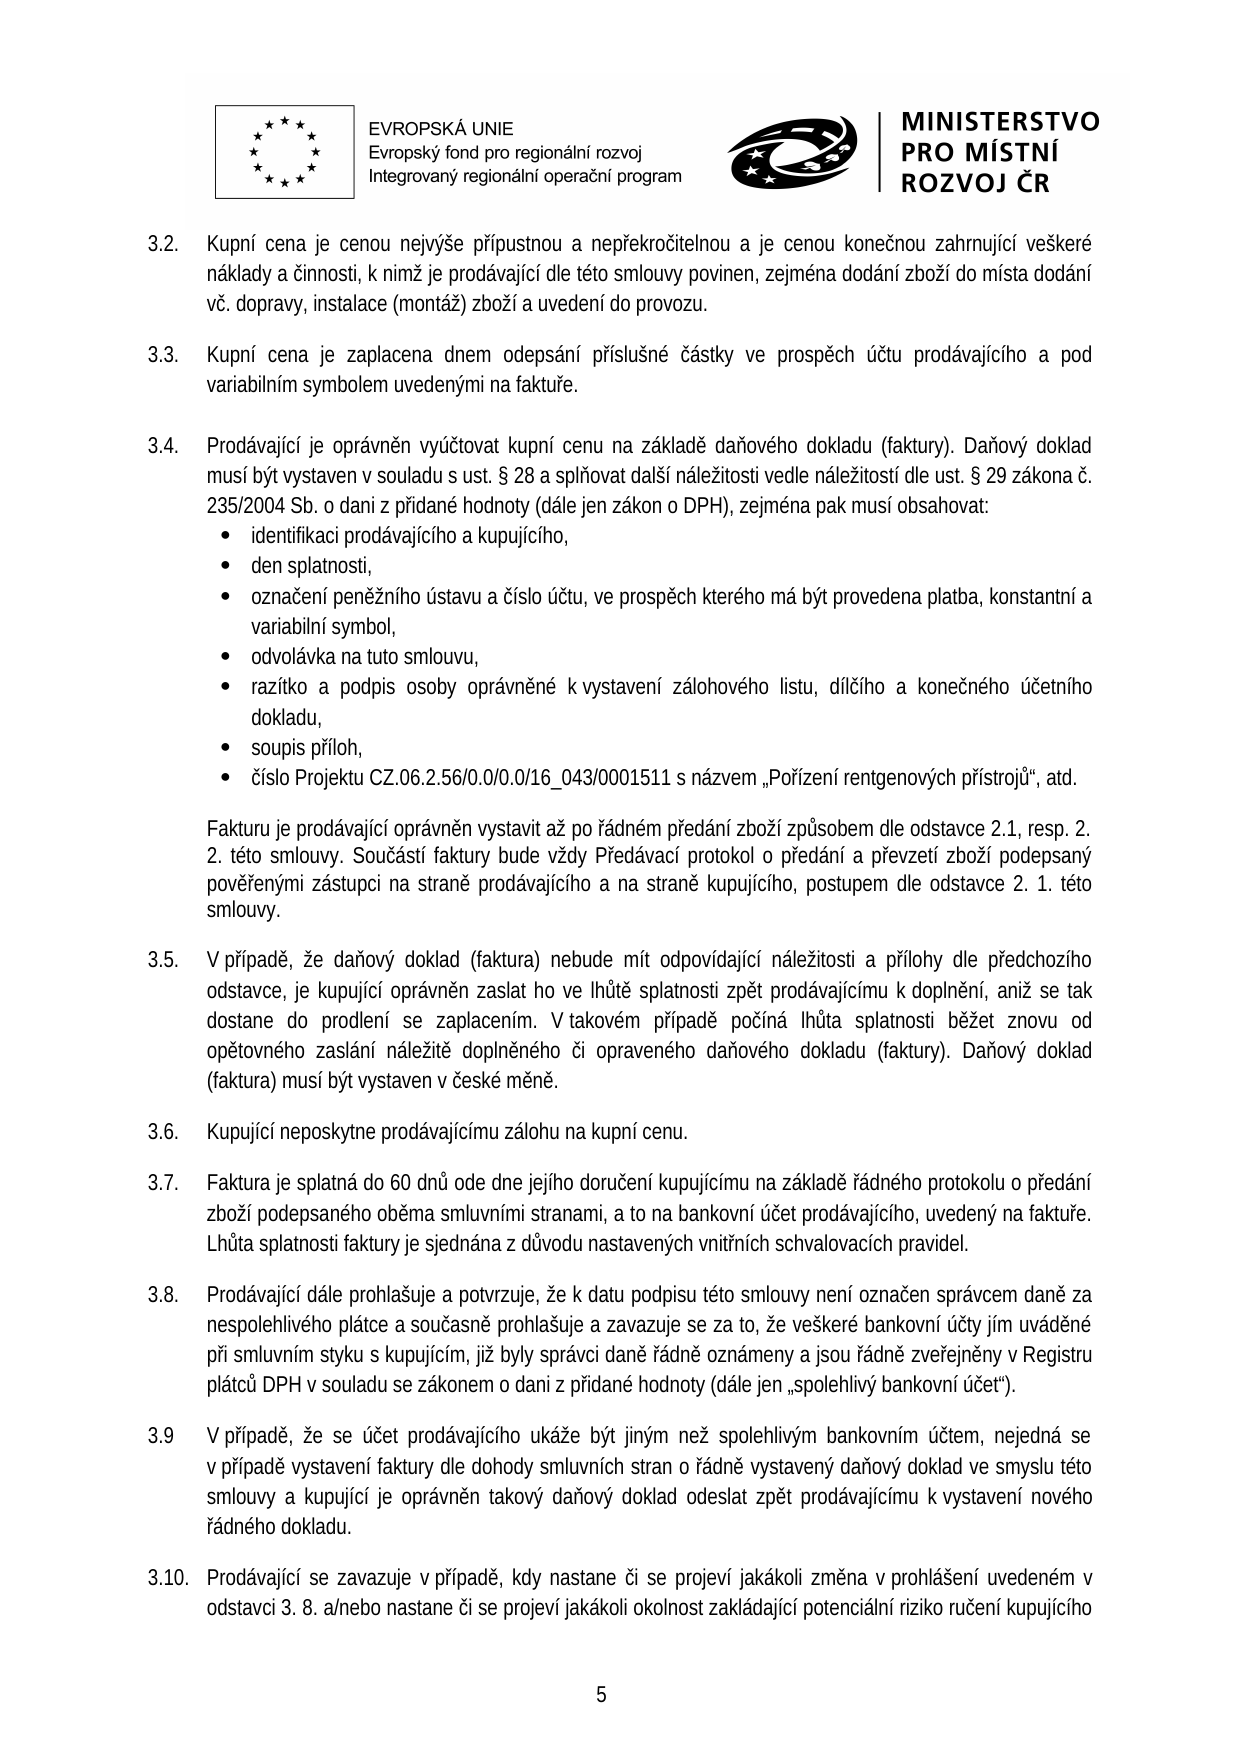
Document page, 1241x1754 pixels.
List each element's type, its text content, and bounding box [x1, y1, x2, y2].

list identifikaci prodávajícího a kupujícího, [221, 522, 1093, 549]
list V případě, že se účet prodávajícího ukáže být jiným než spolehlivým bankovním účtem, nejedná se v případě vystavení faktury dle dohody smluvních stran o řádně vystavený daňový doklad ve smyslu této smlouvy a kupující je oprávněn takový daňový doklad odeslat zpět prodávajícímu k vystavení nového řádného dokladu. [148, 1422, 1093, 1539]
list označení peněžního ústavu a číslo účtu, ve prospěch kterého má být provedena platba, konstantní a variabilní symbol, [221, 583, 1093, 639]
text 3.6. Kupující neposkytne prodávajícímu zálohu na kupní cenu. [148, 1118, 1093, 1145]
list Prodávající je oprávněn vyúčtovat kupní cenu na základě daňového dokladu (faktury). Daňový doklad musí být vystaven v souladu s ust. § splňovat další náležitosti vedle náležitostí dle ust. § 29 zákona č. 235/2004 Sb. o dani z přidané hodnoty (dále jen zákon o DPH), zejména pak musí obsahovat: [148, 432, 1093, 518]
text 3.8. Prodávající dále prohlašuje a potvrzuje, že k datu podpisu této smlouvy není označen správcem daně za nespolehlivého plátce a současně prohlašuje a zavazuje se za to, že veškeré bankovní účty jím uváděné při smluvním styku s kupujícím, již byly správci daně řádně oznámeny a jsou řádně zveřejněny v Registru plátců DPH v souladu se zákonem o dani z přidané hodnoty (dále jen „spolehlivý bankovní účet“). [148, 1281, 1093, 1398]
list razítko a podpis osoby oprávněné k vystavení zálohového listu, dílčího a konečného účetního dokladu, [221, 673, 1093, 730]
text 3.2. Kupní cena je cenou nejvýše přípustnou a nepřekročitelnou a je cenou konečnou zahrnující veškeré náklady a činnosti, k nimž je prodávající dle této smlouvy povinen, zejména dodání zboží do místa dodání vč. dopravy, instalace (montáž) zboží a uvedení do provozu. [148, 229, 1093, 316]
list Kupní cena je zaplacena dnem odepsání příslušné částky ve prospěch účtu prodávajícího a pod variabilním symbolem uvedenými na faktuře. [148, 341, 1093, 398]
picture [184, 73, 1130, 230]
list V případě, že daňový doklad (faktura) nebude mít odpovídající náležitosti a přílohy dle předchozího odstavce, je kupující oprávněn zaslat ho ve lhůtě splatnosti zpět prodávajícímu k doplnění, aniž se tak dostane do prodlení se zaplacením. V takovém případě počíná lhůta splatnosti běžet znovu od opětovného zaslání náležitě doplněného či opraveného daňového dokladu (faktury). Daňový doklad (faktura) musí být vystaven v české měně. [148, 946, 1093, 1094]
list den splatnosti, [221, 552, 1093, 579]
list Faktura je splatná do 60 dnů ode dne jejího doručení kupujícímu na základě řádného protokolu o předání zboží podepsaného oběma smluvními stranami, a to na bankovní účet prodávajícího, uvedený na faktuře. Lhůta splatnosti faktury je sjednána z důvodu nastavených vnitřních schvalovacích pravidel. [148, 1169, 1093, 1256]
list číslo Projektu CZ.06.2.56/0.0/0.0/16_043/0001511 s názvem „Pořízení rentgenových přístrojů“, atd. [221, 764, 1093, 790]
list odvolávka na tuto smlouvu, [221, 643, 1093, 669]
list soupis příloh, [221, 734, 1093, 760]
text Fakturu je prodávající oprávněn vystavit až po řádném předání zboží způsobem dle odstavce 2.1, resp. 2. 2. této smlouvy. Součástí faktury bude vždy Předávací protokol o předání a převzetí zboží podepsaný pověřenými zástupci na straně prodávajícího a na straně kupujícího, postupem dle odstavce 2. 1. této smlouvy. [169, 815, 1093, 922]
